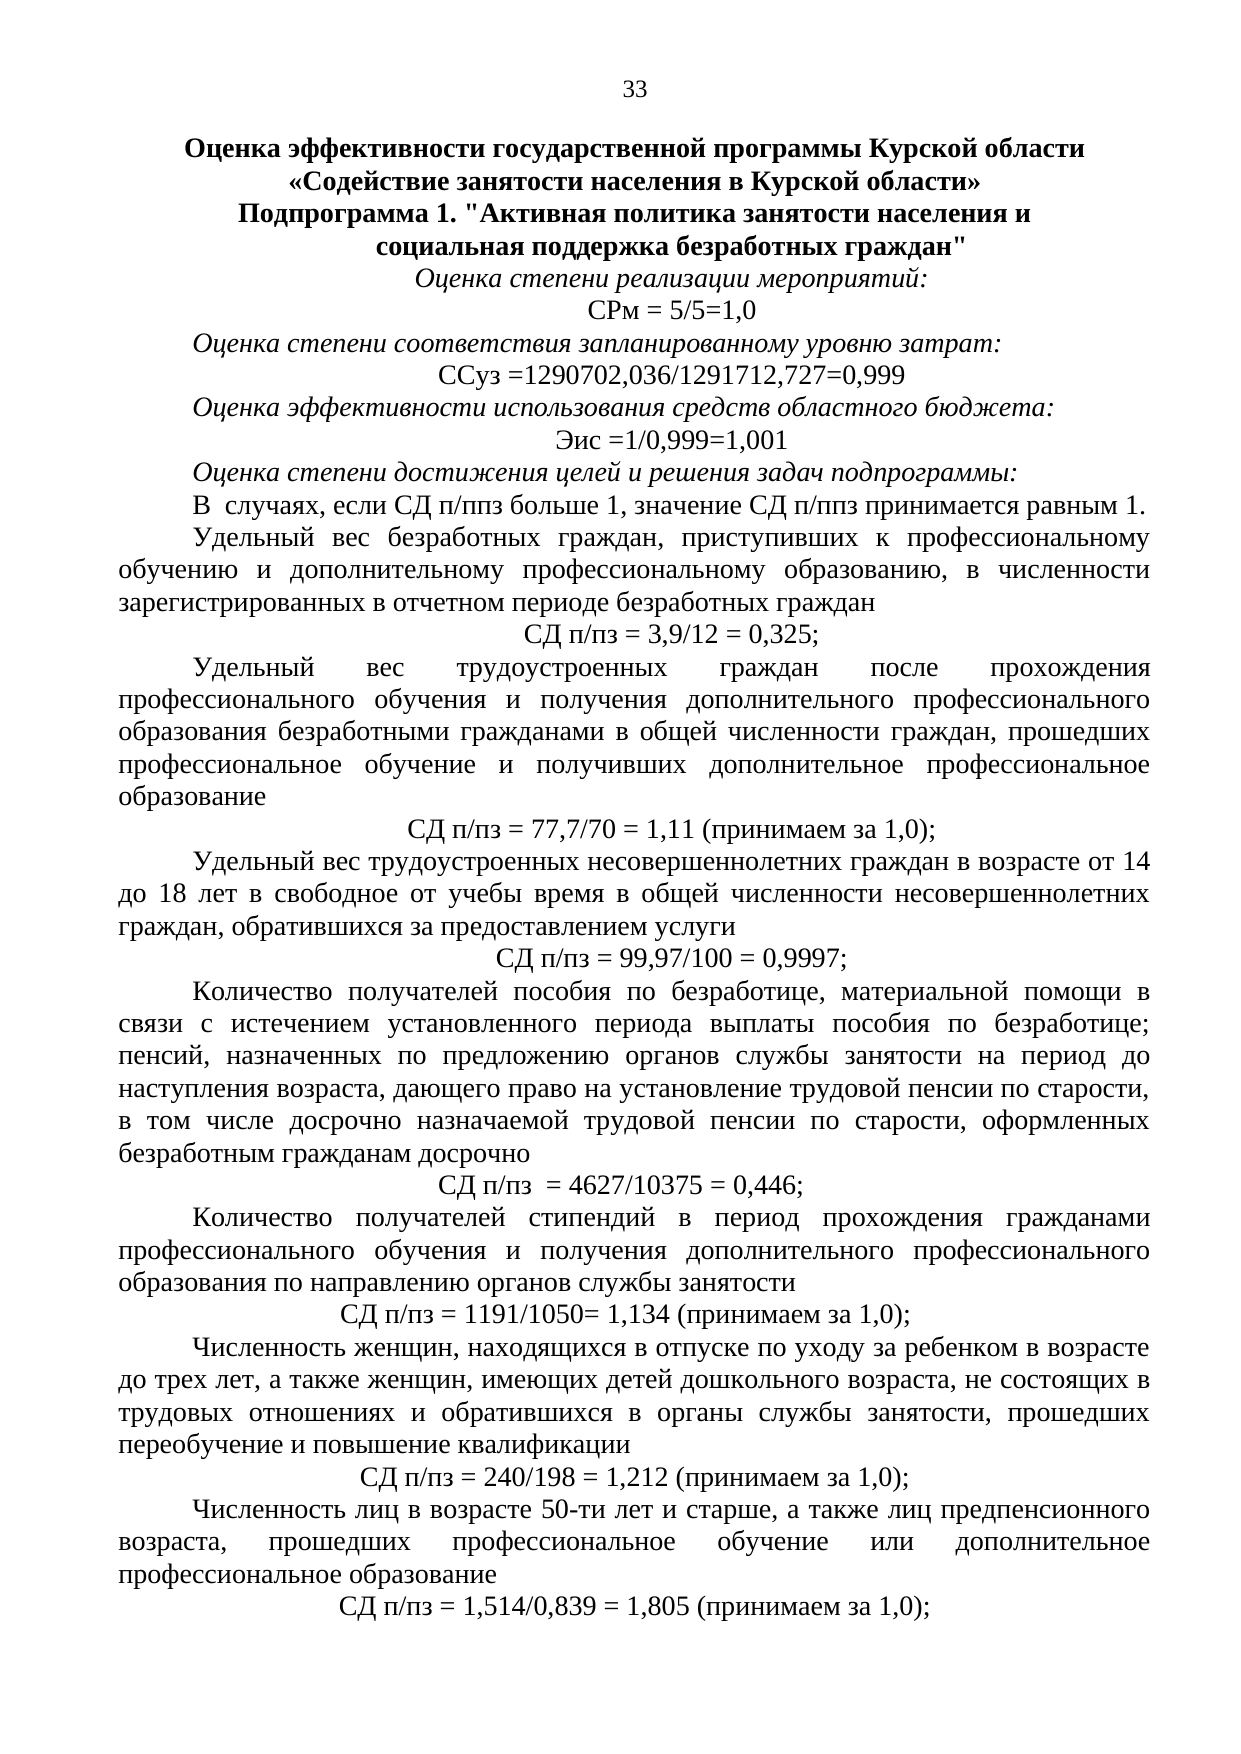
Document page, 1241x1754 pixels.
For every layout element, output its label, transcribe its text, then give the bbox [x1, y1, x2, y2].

text Численность женщин, находящихся в отпуске по уходу за ребенком в возрасте до трех лет, а также женщин, имеющих детей дошкольного возраста, не состоящих в трудовых отношениях и обратившихся в органы службы занятости, прошедших переобучение и повышение квалификации [118, 1330, 1152, 1459]
list социальная поддержка безработных граждан" [118, 228, 1152, 261]
list СД п/пз = 1,514/0,839 = 1,805 (принимаем за 1,0); [118, 1589, 1152, 1622]
list Эис =1/0,999=1,001 [118, 423, 1152, 455]
list Подпрограмма 1. "Активная политика занятости населения и [118, 196, 1152, 228]
list Удельный вес трудоустроенных несовершеннолетних граждан в возрасте от 14 до 18 лет в свободное от учебы время в общей численности несовершеннолетних граждан, обратившихся за предоставлением услуги [118, 844, 1152, 941]
list СД п/пз = 4627/10375 = 0,446; [118, 1168, 1152, 1200]
list Оценка степени достижения целей и решения задач подпрограммы: [118, 455, 1152, 488]
list Удельный вес безработных граждан, приступивших к профессиональному обучению и дополнительному профессиональному образованию, в численности зарегистрированных в отчетном периоде безработных граждан [118, 520, 1152, 617]
text Численность лиц в возрасте 50-ти лет и старше, а также лиц предпенсионного возраста, прошедших профессиональное обучение или дополнительное профессиональное образование [118, 1492, 1152, 1589]
list СД п/пз = 99,97/100 = 0,9997; [118, 941, 1152, 974]
list Оценка эффективности государственной программы Курской области «Содействие занятости населения в Курской области» [118, 131, 1152, 196]
list ССуз =1290702,036/1291712,727=0,999 [118, 358, 1152, 391]
list Количество получателей стипендий в период прохождения гражданами профессионального обучения и получения дополнительного профессионального образования по направлению органов службы занятости [118, 1200, 1152, 1298]
list СД п/пз = 1191/1050= 1,134 (принимаем за 1,0); [118, 1298, 1152, 1330]
list Оценка степени реализации мероприятий: [118, 261, 1152, 293]
list Оценка степени соответствия запланированному уровню затрат: [118, 326, 1152, 358]
list СД п/пз = 240/198 = 1,212 (принимаем за 1,0); [118, 1459, 1152, 1492]
list Удельный вес трудоустроенных граждан после прохождения профессионального обучения и получения дополнительного профессионального образования безработными гражданами в общей численности граждан, прошедших профессиональное обучение и получивших дополнительное профессиональное образование [118, 650, 1152, 812]
list В случаях, если СД п/ппз больше 1, значение СД п/ппз принимается равным 1. [118, 488, 1152, 520]
list СРм = 5/5=1,0 [118, 293, 1152, 326]
list Количество получателей пособия по безработице, материальной помощи в связи с истечением установленного периода выплаты пособия по безработице; пенсий, назначенных по предложению органов службы занятости на период до наступления возраста, дающего право на установление трудовой пенсии по старости, в том числе досрочно назначаемой трудовой пенсии по старости, оформленных безработным гражданам досрочно [118, 974, 1152, 1168]
list СД п/пз = 77,7/70 = 1,11 (принимаем за 1,0); [118, 812, 1152, 844]
list Оценка эффективности использования средств областного бюджета: [118, 391, 1152, 423]
list СД п/пз = 3,9/12 = 0,325; [118, 617, 1152, 650]
